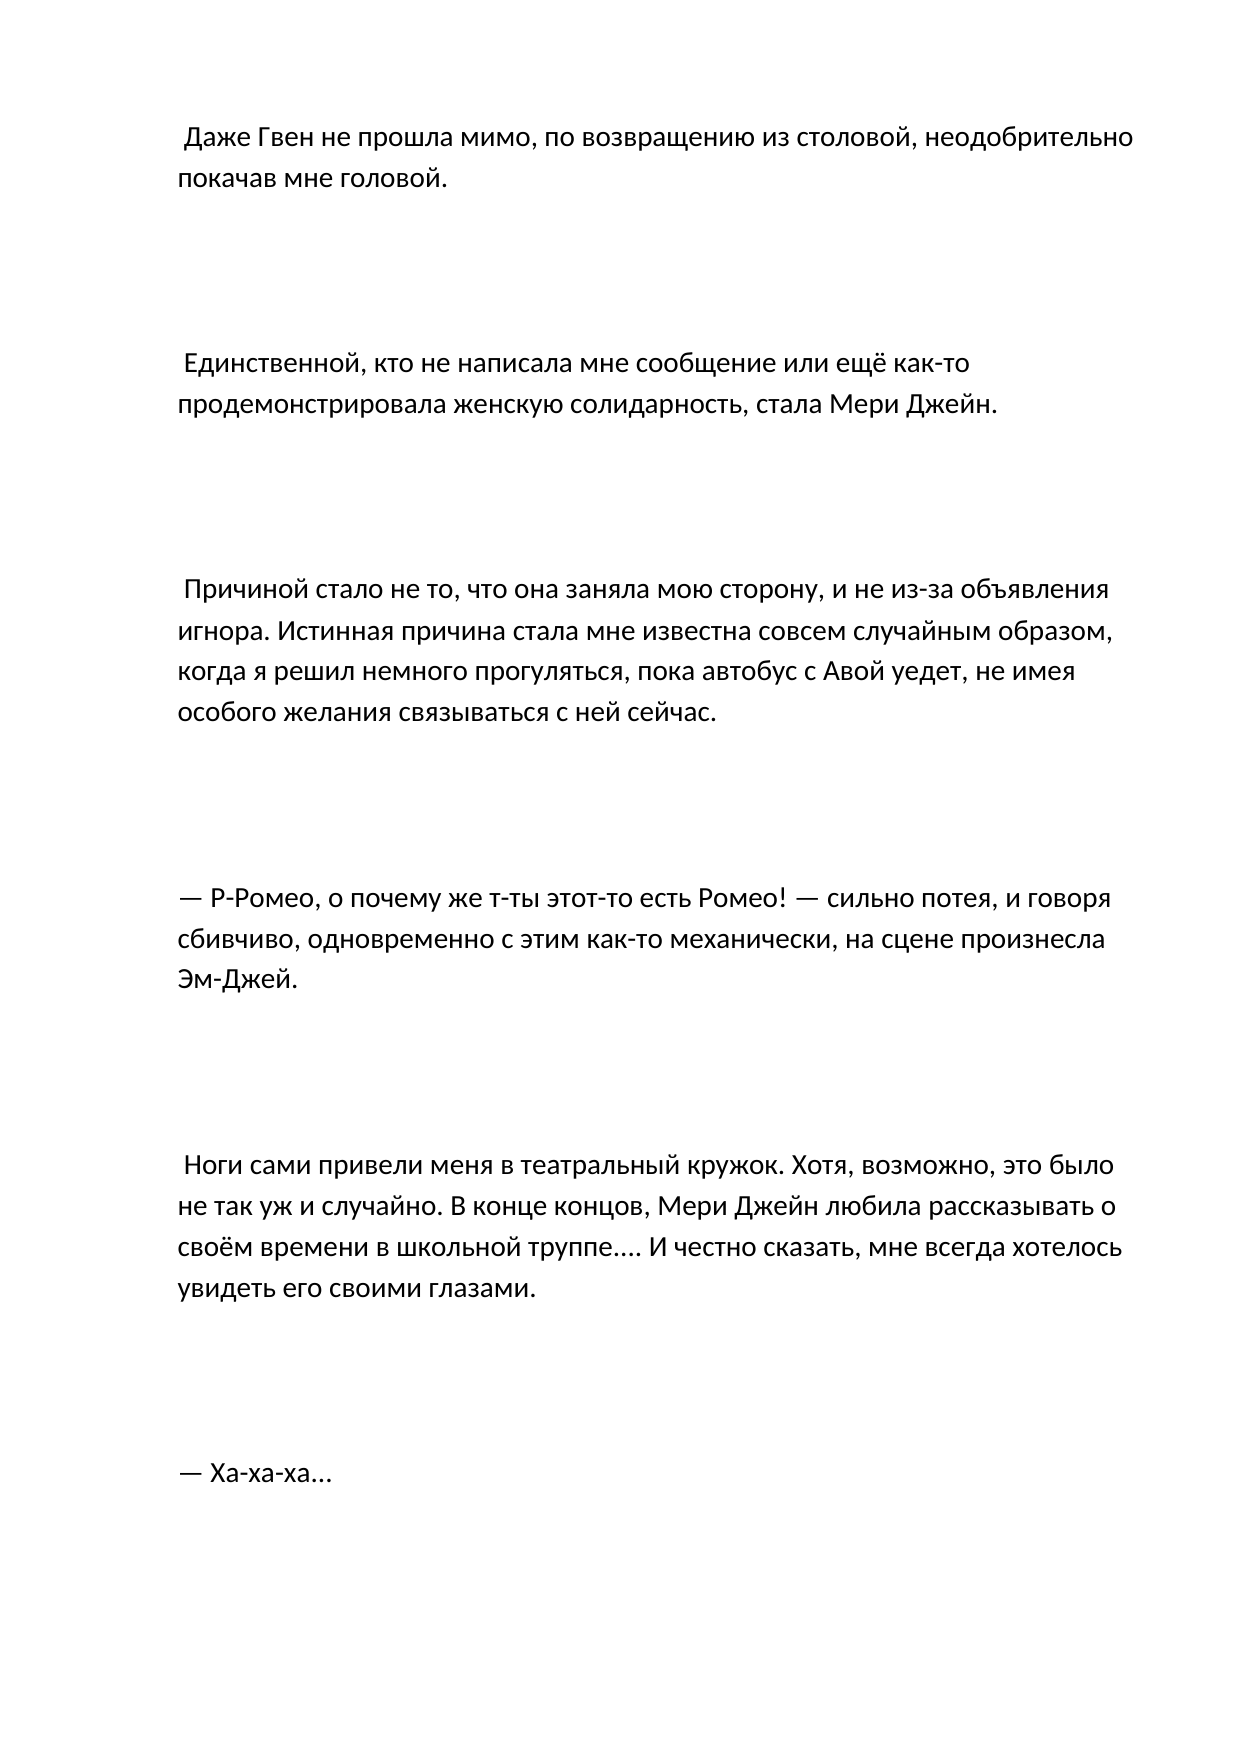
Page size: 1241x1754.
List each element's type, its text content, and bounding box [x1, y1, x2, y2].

text Ноги сами привели меня в театральный кружок. Хотя, возможно, это было не так уж и случайно. В конце концов, Мери Джейн любила рассказывать о своём времени в школьной труппе.... И честно сказать, мне всегда хотелось увидеть его своими глазами. [177, 1146, 1152, 1304]
text Единственной, кто не написала мне сообщение или ещё как-то продемонстрировала женскую солидарность, стала Мери Джейн. [177, 344, 1152, 421]
text — Ха-ха-ха... [177, 1454, 1152, 1490]
text Даже Гвен не прошла мимо, по возвращению из столовой, неодобрительно покачав мне головой. [177, 118, 1152, 195]
text — Р-Ромео, о почему же т-ты этот-то есть Ромео! — сильно потея, и говоря сбивчиво, одновременно с этим как-то механически, на сцене произнесла Эм-Джей. [177, 879, 1152, 996]
text Причиной стало не то, что она заняла мою сторону, и не из-за объявления игнора. Истинная причина стала мне известна совсем случайным образом, когда я решил немного прогуляться, пока автобус с Авой уедет, не имея особого желания связываться с ней сейчас. [177, 571, 1152, 729]
